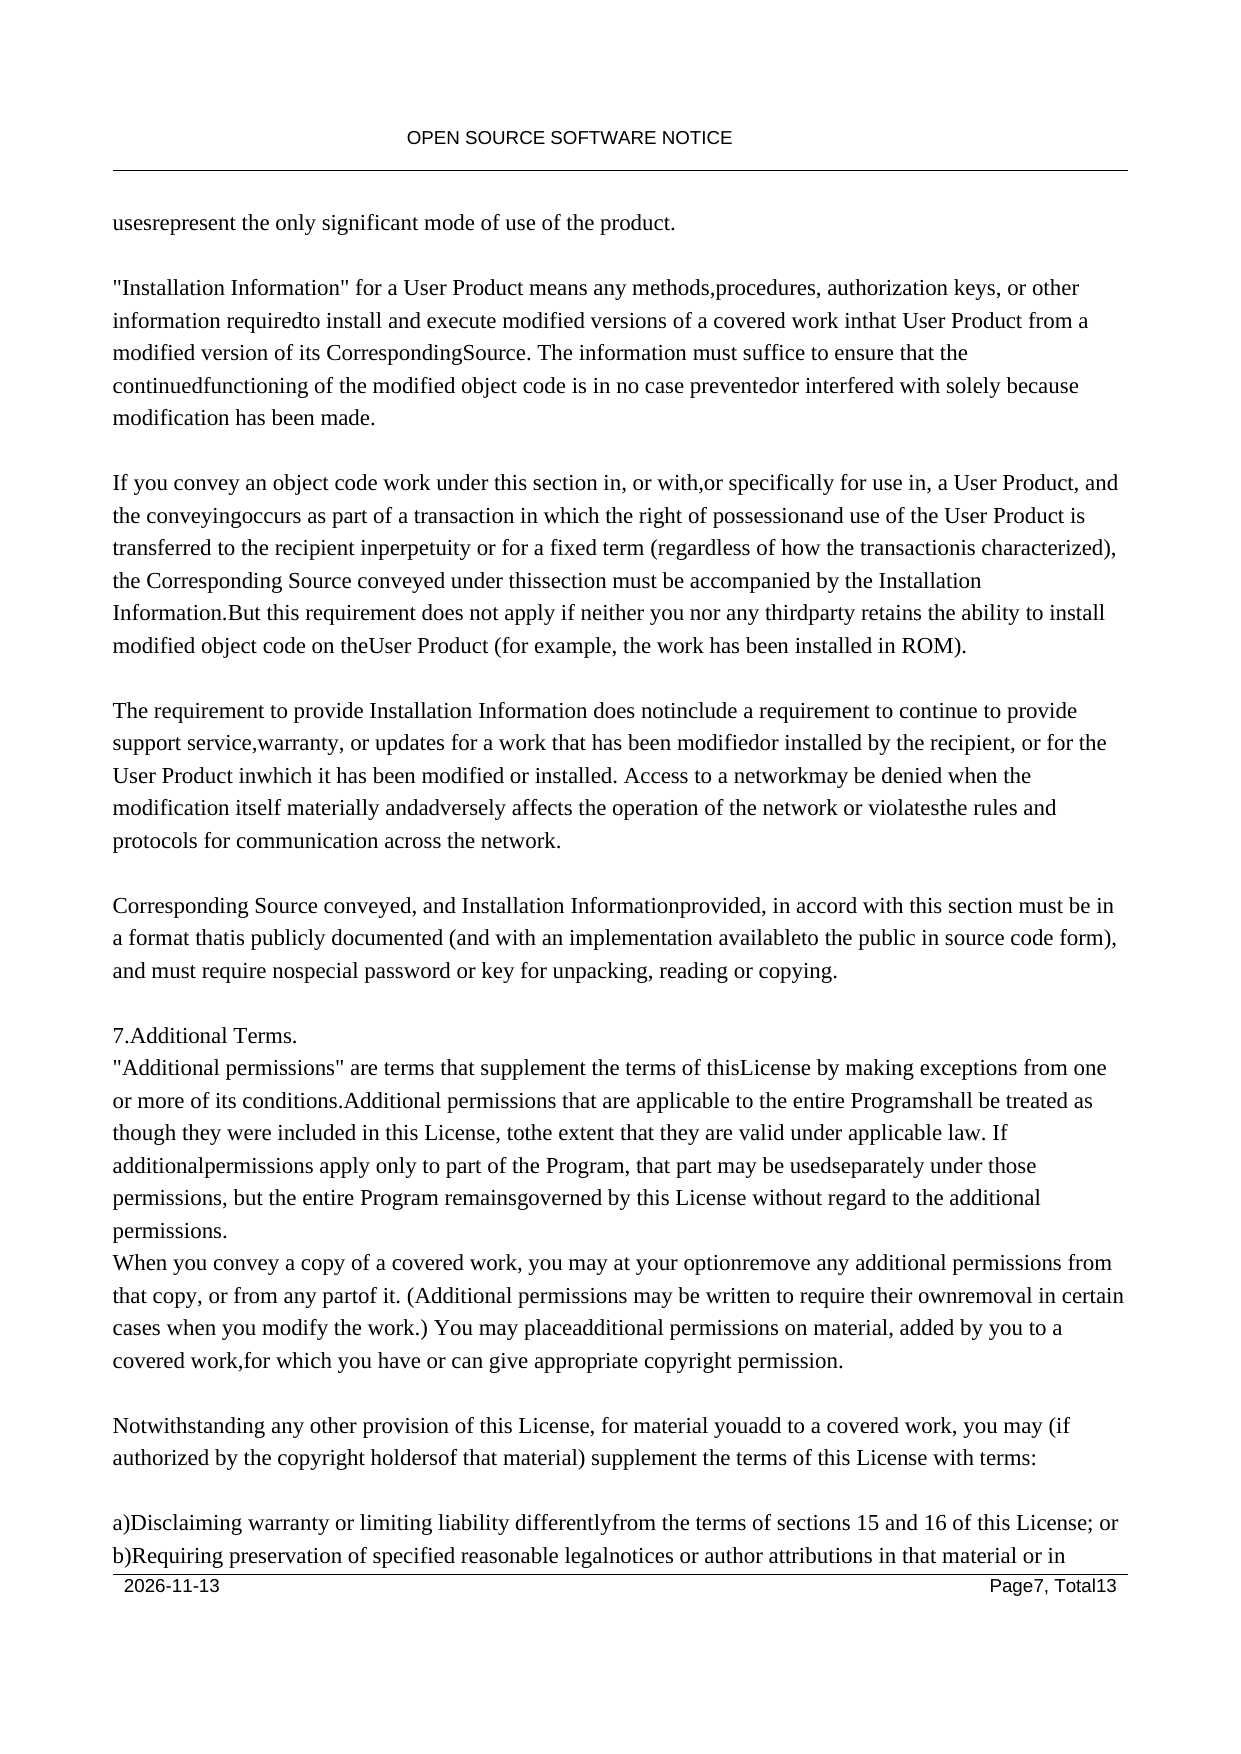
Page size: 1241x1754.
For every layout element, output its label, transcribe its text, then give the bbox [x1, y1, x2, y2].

text If you convey an object code work under this section in, or with,or specifically for use in, a User Product, and the conveyingoccurs as part of a transaction in which the right of possessionand use of the User Product is transferred to the recipient inperpetuity or for a fixed term (regardless of how the transactionis characterized), the Corresponding Source conveyed under thissection must be accompanied by the Installation Information.But this requirement does not apply if neither you nor any thirdparty retains the ability to install modified object code on theUser Product (for example, the work has been installed in ROM). [112, 466, 1128, 661]
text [112, 206, 1128, 239]
text Corresponding Source conveyed, and Installation Informationprovided, in accord with this section must be in a format thatis publicly documented (and with an implementation availableto the public in source code form), and must require nospecial password or key for unpacking, reading or copying. [112, 889, 1128, 986]
text The requirement to provide Installation Information does notinclude a requirement to continue to provide support service,warranty, or updates for a work that has been modifiedor installed by the recipient, or for the User Product inwhich it has been modified or installed. Access to a networkmay be denied when the modification itself materially andadversely affects the operation of the network or violatesthe rules and protocols for communication across the network. [112, 694, 1128, 856]
text "Additional permissions" are terms that supplement the terms of thisLicense by making exceptions from one or more of its conditions.Additional permissions that are applicable to the entire Programshall be treated as though they were included in this License, tothe extent that they are valid under applicable law. If additionalpermissions apply only to part of the Program, that part may be usedseparately under those permissions, but the entire Program remainsgoverned by this License without regard to the additional permissions. [112, 1051, 1128, 1246]
text 7.Additional Terms. [112, 1019, 1128, 1051]
text When you convey a copy of a covered work, you may at your optionremove any additional permissions from that copy, or from any partof it. (Additional permissions may be written to require their ownremoval in certain cases when you modify the work.) You may placeadditional permissions on material, added by you to a covered work,for which you have or can give appropriate copyright permission. [112, 1246, 1128, 1376]
text Notwithstanding any other provision of this License, for material youadd to a covered work, you may (if authorized by the copyright holdersof that material) supplement the terms of this License with terms: [112, 1409, 1128, 1474]
text a)Disclaiming warranty or limiting liability differentlyfrom the terms of sections 15 and 16 of this License; or [112, 1506, 1128, 1539]
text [112, 1539, 1128, 1571]
text "Installation Information" for a User Product means any methods,procedures, authorization keys, or other information requiredto install and execute modified versions of a covered work inthat User Product from a modified version of its CorrespondingSource. The information must suffice to ensure that the continuedfunctioning of the modified object code is in no case preventedor interfered with solely because modification has been made. [112, 271, 1128, 434]
